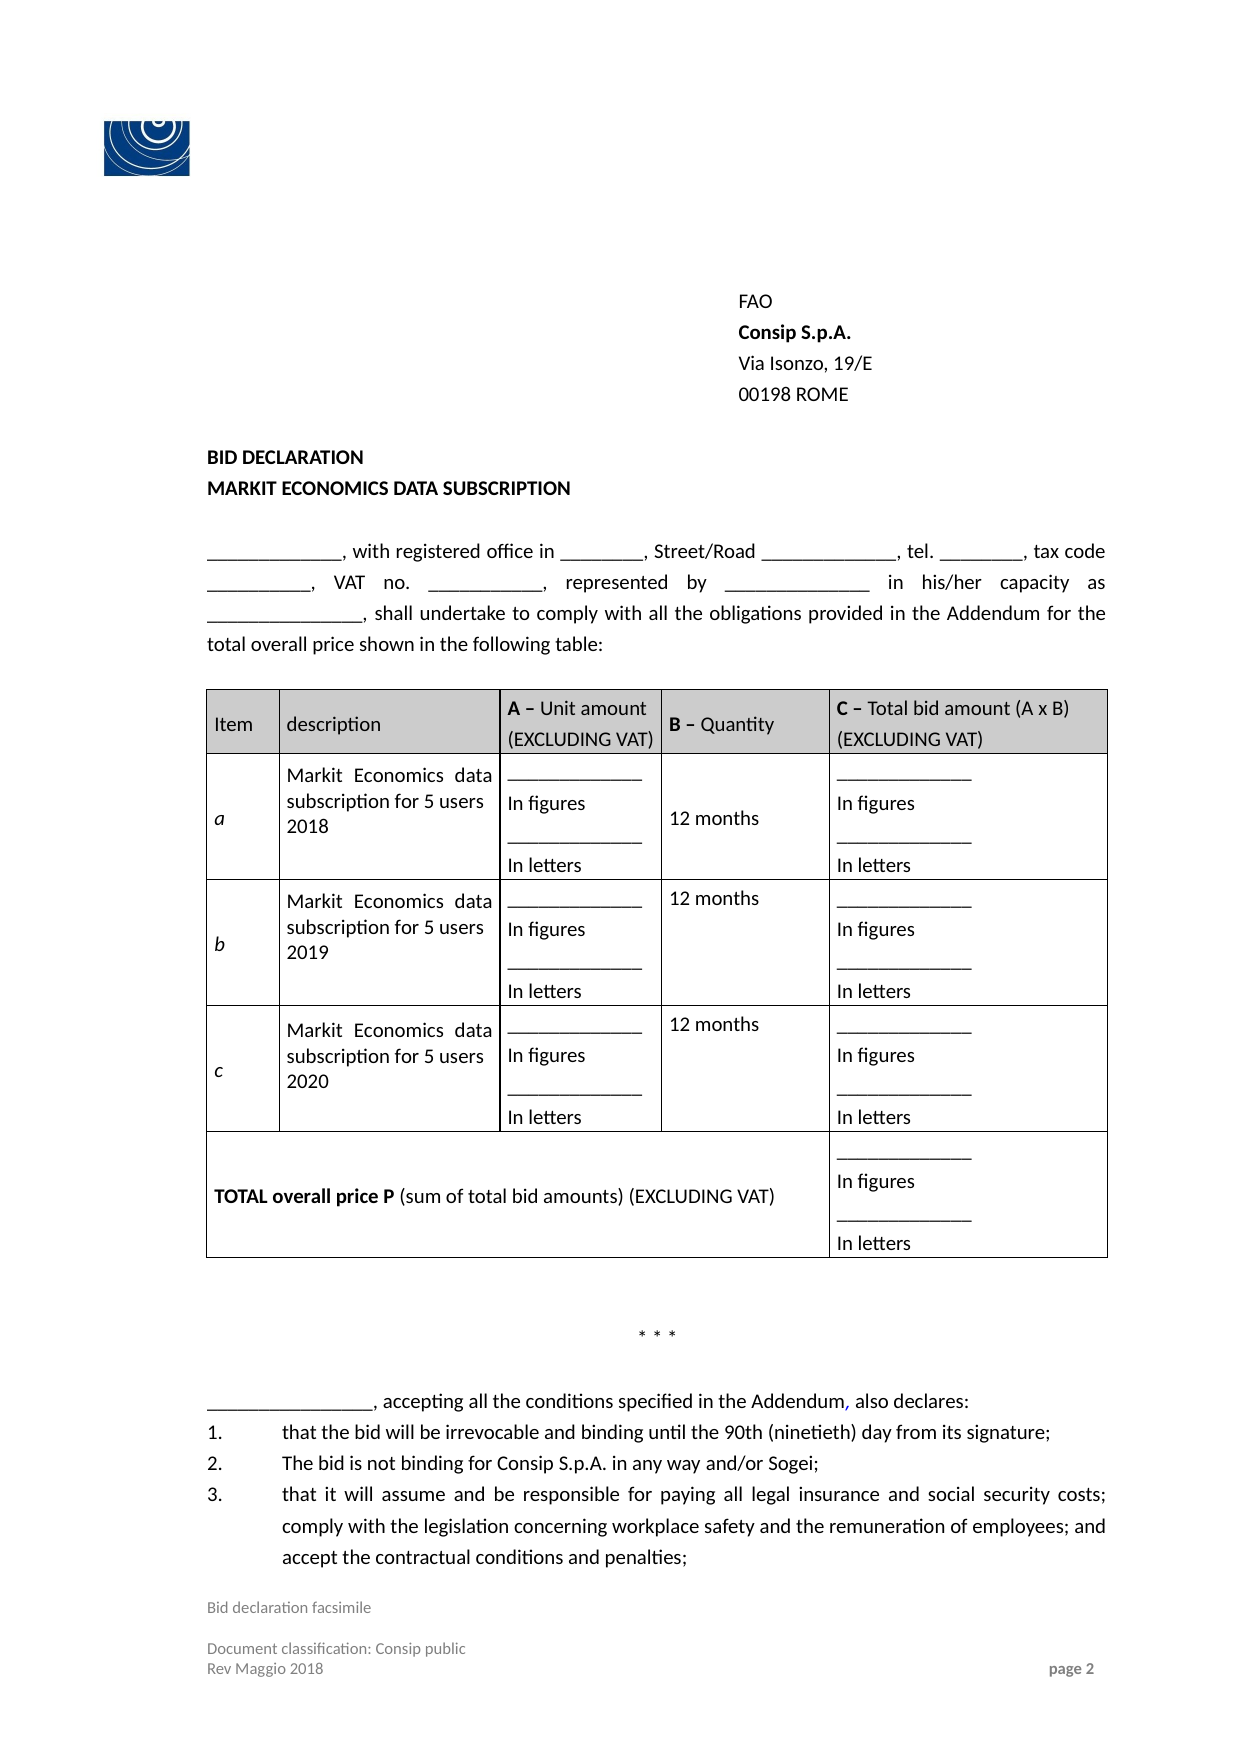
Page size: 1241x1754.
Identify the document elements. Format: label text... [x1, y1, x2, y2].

text Via Isonzo, 19/E [738, 346, 1107, 377]
text 00198 ROME [738, 377, 1107, 408]
table_header Item [207, 690, 279, 753]
table_cell c [207, 1006, 279, 1131]
text ________________, accepting all the conditions specified in the Addendum, also declares: [207, 1383, 1107, 1414]
picture [0, 0, 191, 176]
table_cell TOTAL overall price P (sum of total bid amounts) (EXCLUDING VAT) [207, 1132, 829, 1257]
table_cell _____________ In figures _____________ In letters [830, 1006, 1107, 1131]
table_header C – Total bid amount (A x B) (EXCLUDING VAT) [830, 690, 1107, 753]
table_cell _____________ In figures _____________ In letters [501, 880, 661, 1005]
text * * * [207, 1321, 1107, 1352]
text BID DECLARATION [207, 439, 1107, 471]
text Markit Economics data subscription [207, 471, 1107, 502]
table_cell _____________ In figures _____________ In letters [830, 880, 1107, 1005]
table_cell _____________ In figures _____________ In letters [830, 1132, 1107, 1257]
table_header B – Quantity [662, 690, 829, 753]
table_cell Markit Economics data subscription for 5 users 2019 [280, 880, 499, 1005]
table_cell 12 months [662, 880, 829, 1005]
table_cell 12 months [662, 754, 829, 879]
table_cell _____________ In figures _____________ In letters [501, 1006, 661, 1131]
text _____________, with registered office in ________, Street/Road _____________, tel. ________, tax code __________, VAT no. ___________, represented by ______________ in his/her capacity as _______________, shall undertake to comply with all the obligations provided in the Addendum for the total overall price shown in the following table: [207, 533, 1107, 658]
table_cell 12 months [662, 1006, 829, 1131]
text FAO [738, 283, 1107, 314]
table_cell Markit Economics data subscription for 5 users 2018 [280, 754, 499, 879]
text Consip S.p.A. [738, 314, 1107, 346]
table_cell a [207, 754, 279, 879]
list that the bid will be irrevocable and binding until the 90th (ninetieth) day from its signature; [207, 1414, 1107, 1446]
table_cell _____________ In figures _____________ In letters [501, 754, 661, 879]
list that it will assume and be responsible for paying all legal insurance and social security costs; comply with the legislation concerning workplace safety and the remuneration of employees; and accept the contractual conditions and penalties; [207, 1477, 1107, 1571]
table_cell _____________ In figures _____________ In letters [830, 754, 1107, 879]
table_cell Markit Economics data subscription for 5 users 2020 [280, 1006, 499, 1131]
table_cell b [207, 880, 279, 1005]
table_header description [280, 690, 499, 753]
list The bid is not binding for Consip S.p.A. in any way and/or Sogei; [207, 1446, 1107, 1477]
table_header A – Unit amount (EXCLUDING VAT) [501, 690, 661, 753]
